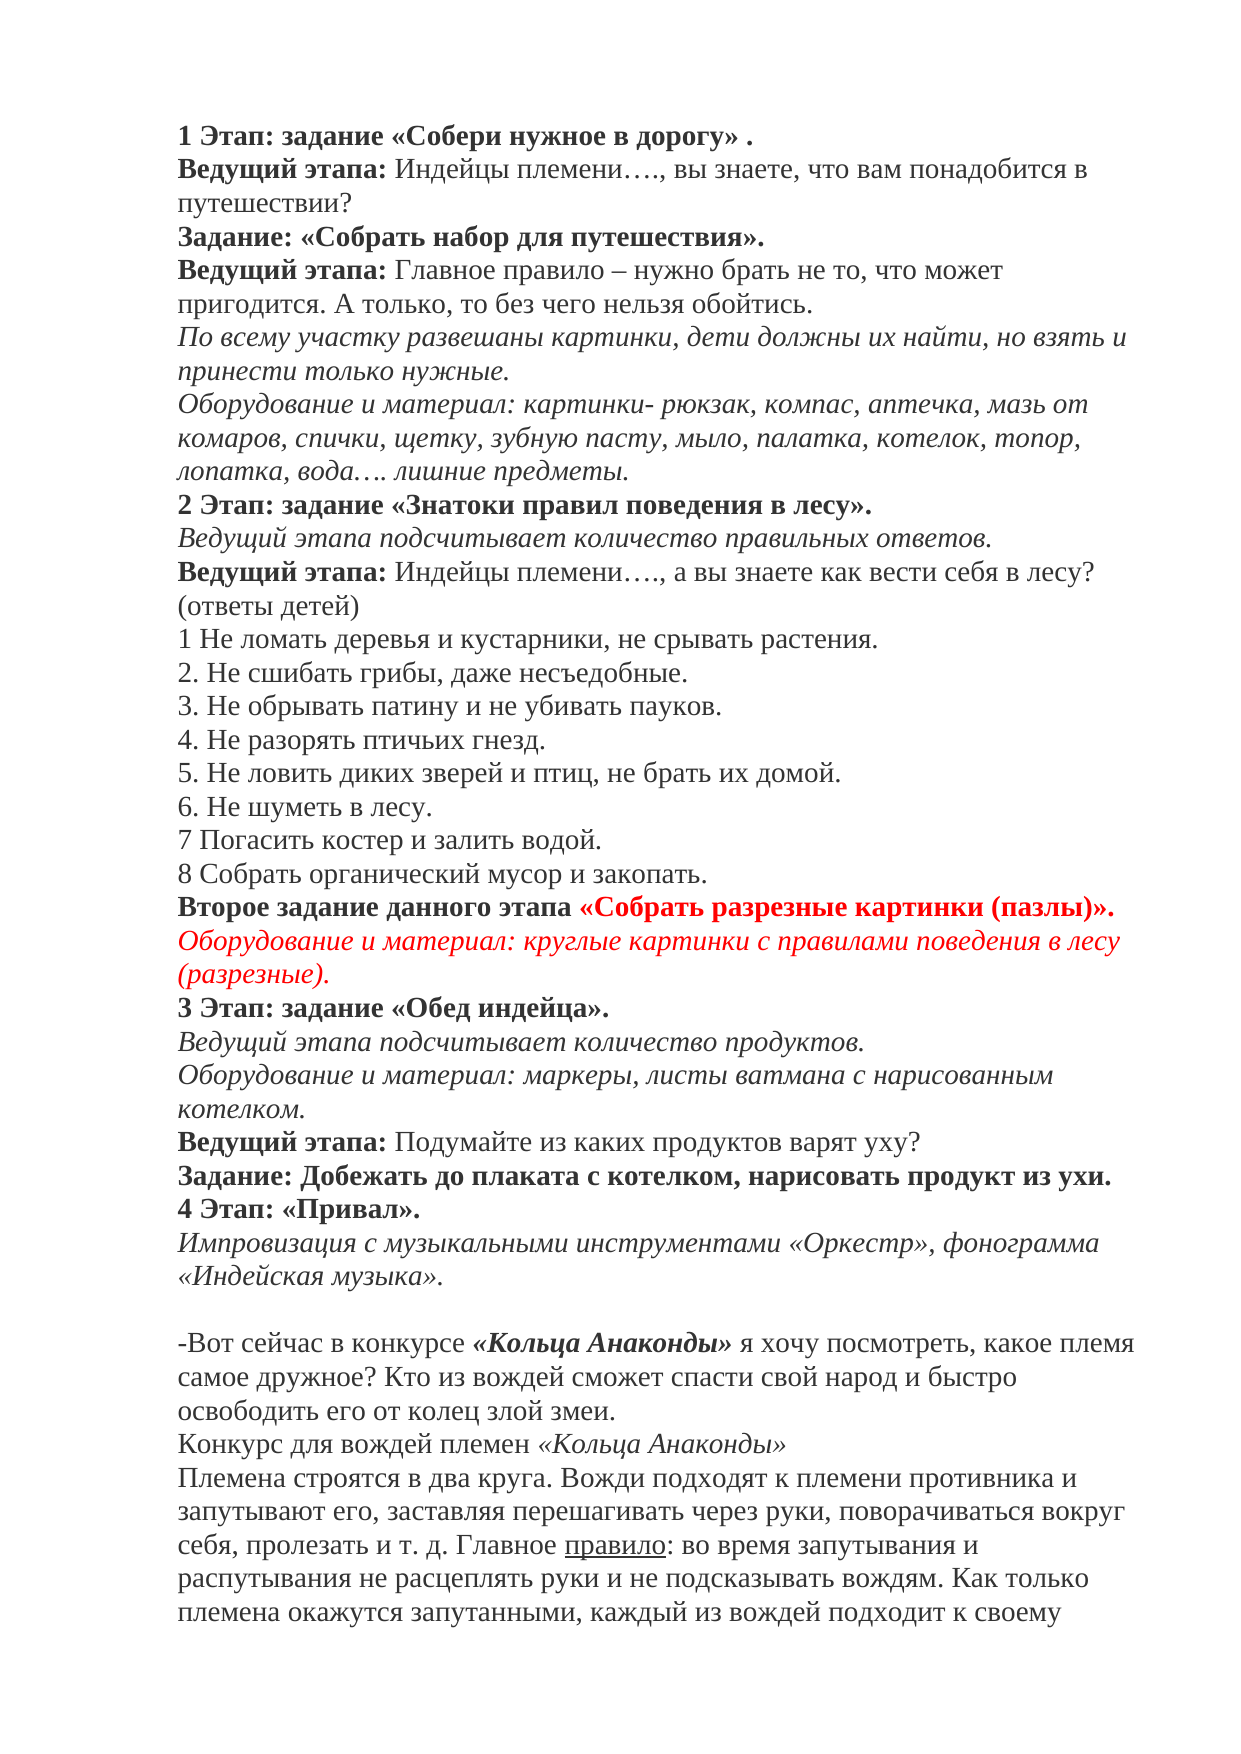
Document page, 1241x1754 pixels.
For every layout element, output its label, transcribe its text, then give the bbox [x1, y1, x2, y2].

text 8 Собрать органический мусор и закопать. [177, 856, 1152, 889]
text 4. Не разорять птичьих гнезд. [177, 722, 1152, 755]
text 4 Этап: «Привал». [177, 1191, 1152, 1225]
text Ведущий этапа подсчитывает количество продуктов. [177, 1024, 1152, 1057]
text 2 Этап: задание «Знатоки правил поведения в лесу». [177, 487, 1152, 521]
text По всему участку развешаны картинки, дети должны их найти, но взять и принести только нужные. [177, 319, 1152, 386]
text Второе задание данного этапа «Собрать разрезные картинки (пазлы)». [177, 889, 1152, 923]
text Ведущий этапа подсчитывает количество правильных ответов. [177, 521, 1152, 554]
text Ведущий этапа: Главное правило – нужно брать не то, что может пригодится. А только, то без чего нельзя обойтись. [177, 252, 1152, 319]
text 1 Этап: задание «Собери нужное в дорогу» . [177, 118, 1152, 152]
text 2. Не сшибать грибы, даже несъедобные. [177, 655, 1152, 688]
text 3. Не обрывать патину и не убивать пауков. [177, 688, 1152, 722]
text Импровизация с музыкальными инструментами «Оркестр», фонограмма «Индейская музыка». [177, 1225, 1152, 1292]
text Ведущий этапа: Индейцы племени…., а вы знаете как вести себя в лесу? (ответы детей) [177, 554, 1152, 621]
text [177, 1460, 1152, 1627]
text 6. Не шуметь в лесу. [177, 789, 1152, 822]
text Задание: Добежать до плаката с котелком, нарисовать продукт из ухи. [177, 1158, 1152, 1191]
text Конкурс для вождей племен «Кольца Анаконды» [177, 1426, 1152, 1460]
text 3 Этап: задание «Обед индейца». [177, 990, 1152, 1024]
text -Вот сейчас в конкурсе «Кольца Анаконды» я хочу посмотреть, какое племя самое дружное? Кто из вождей сможет спасти свой народ и быстро освободить его от колец злой змеи. [177, 1326, 1152, 1426]
text 1 Не ломать деревья и кустарники, не срывать растения. [177, 621, 1152, 655]
text 5. Не ловить диких зверей и птиц, не брать их домой. [177, 755, 1152, 789]
text Оборудование и материал: маркеры, листы ватмана с нарисованным котелком. [177, 1057, 1152, 1124]
text Задание: «Собрать набор для путешествия». [177, 219, 1152, 252]
text Оборудование и материал: картинки- рюкзак, компас, аптечка, мазь от комаров, спички, щетку, зубную пасту, мыло, палатка, котелок, топор, лопатка, вода…. лишние предметы. [177, 386, 1152, 487]
text Оборудование и материал: круглые картинки с правилами поведения в лесу (разрезные). [177, 923, 1152, 990]
text 7 Погасить костер и залить водой. [177, 822, 1152, 856]
text Ведущий этапа: Индейцы племени…., вы знаете, что вам понадобится в путешествии? [177, 152, 1152, 219]
text Ведущий этапа: Подумайте из каких продуктов варят уху? [177, 1124, 1152, 1158]
